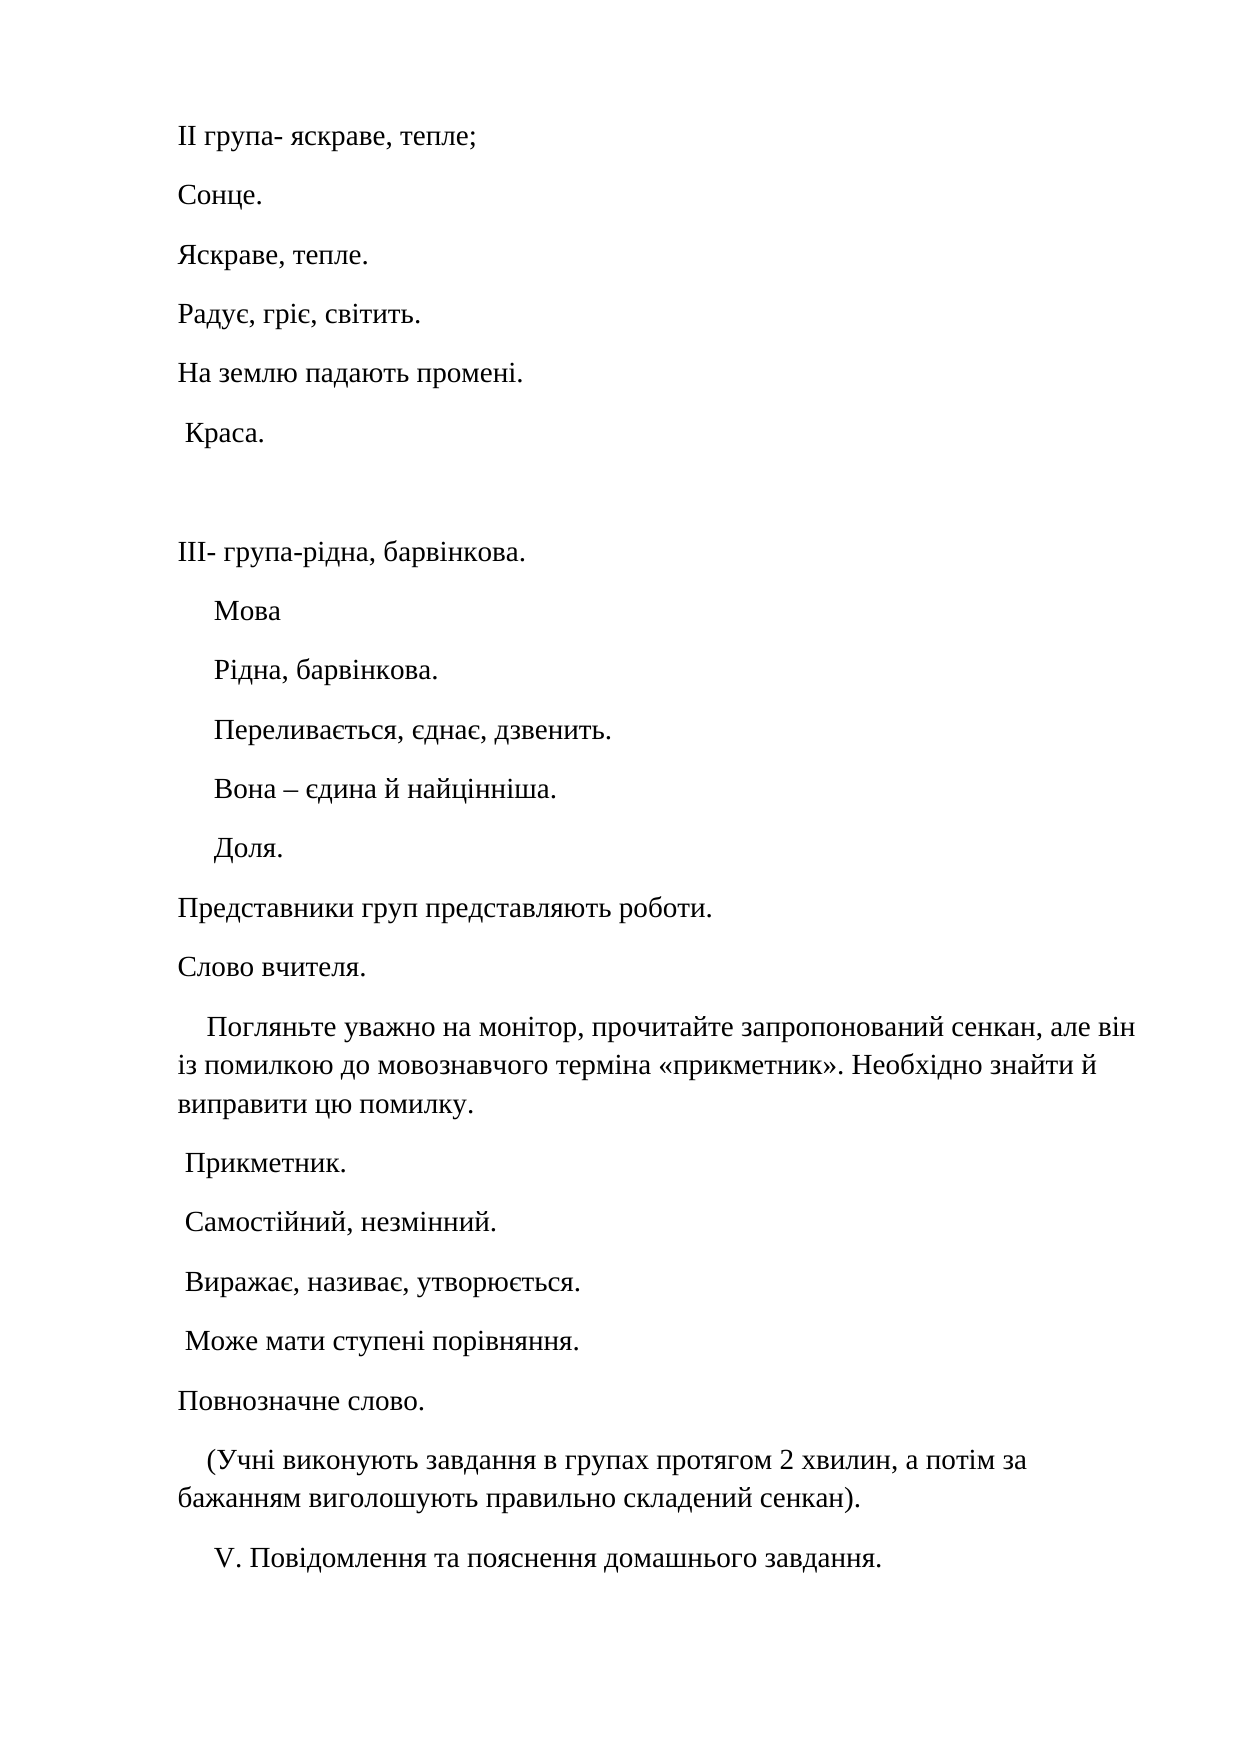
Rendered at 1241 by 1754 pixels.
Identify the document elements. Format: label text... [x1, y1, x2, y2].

text Представники груп представляють роботи. [177, 890, 1152, 923]
text Погляньте уважно на монітор, прочитайте запропонований сенкан, але він із помилкою до мовознавчого терміна «прикметник». Необхідно знайти й виправити цю помилку. [177, 1009, 1152, 1119]
text Яскраве, тепле. [177, 237, 1152, 270]
text Рідна, барвінкова. [177, 652, 1152, 686]
text (Учні виконують завдання в групах протягом 2 хвилин, а потім за бажанням виголошують правильно складений сенкан). [177, 1442, 1152, 1514]
text Сонце. [177, 177, 1152, 211]
text Мова [177, 593, 1152, 627]
text На землю падають промені. [177, 356, 1152, 389]
text Доля. [177, 831, 1152, 864]
text Повнозначне слово. [177, 1383, 1152, 1416]
text V. Повідомлення та пояснення домашнього завдання. [177, 1540, 1152, 1573]
text Краса. [177, 415, 1152, 448]
text ІІ група- яскраве, тепле; [177, 118, 1152, 152]
text Слово вчителя. [177, 949, 1152, 983]
text Виражає, називає, утворюється. [177, 1264, 1152, 1297]
text Самостійний, незмінний. [177, 1204, 1152, 1238]
text ІІІ- група-рідна, барвінкова. [177, 534, 1152, 567]
text Переливається, єднає, дзвенить. [177, 712, 1152, 745]
text Радує, гріє, світить. [177, 296, 1152, 330]
text Може мати ступені порівняння. [177, 1323, 1152, 1357]
text Прикметник. [177, 1145, 1152, 1179]
text Вона – єдина й найцінніша. [177, 771, 1152, 805]
